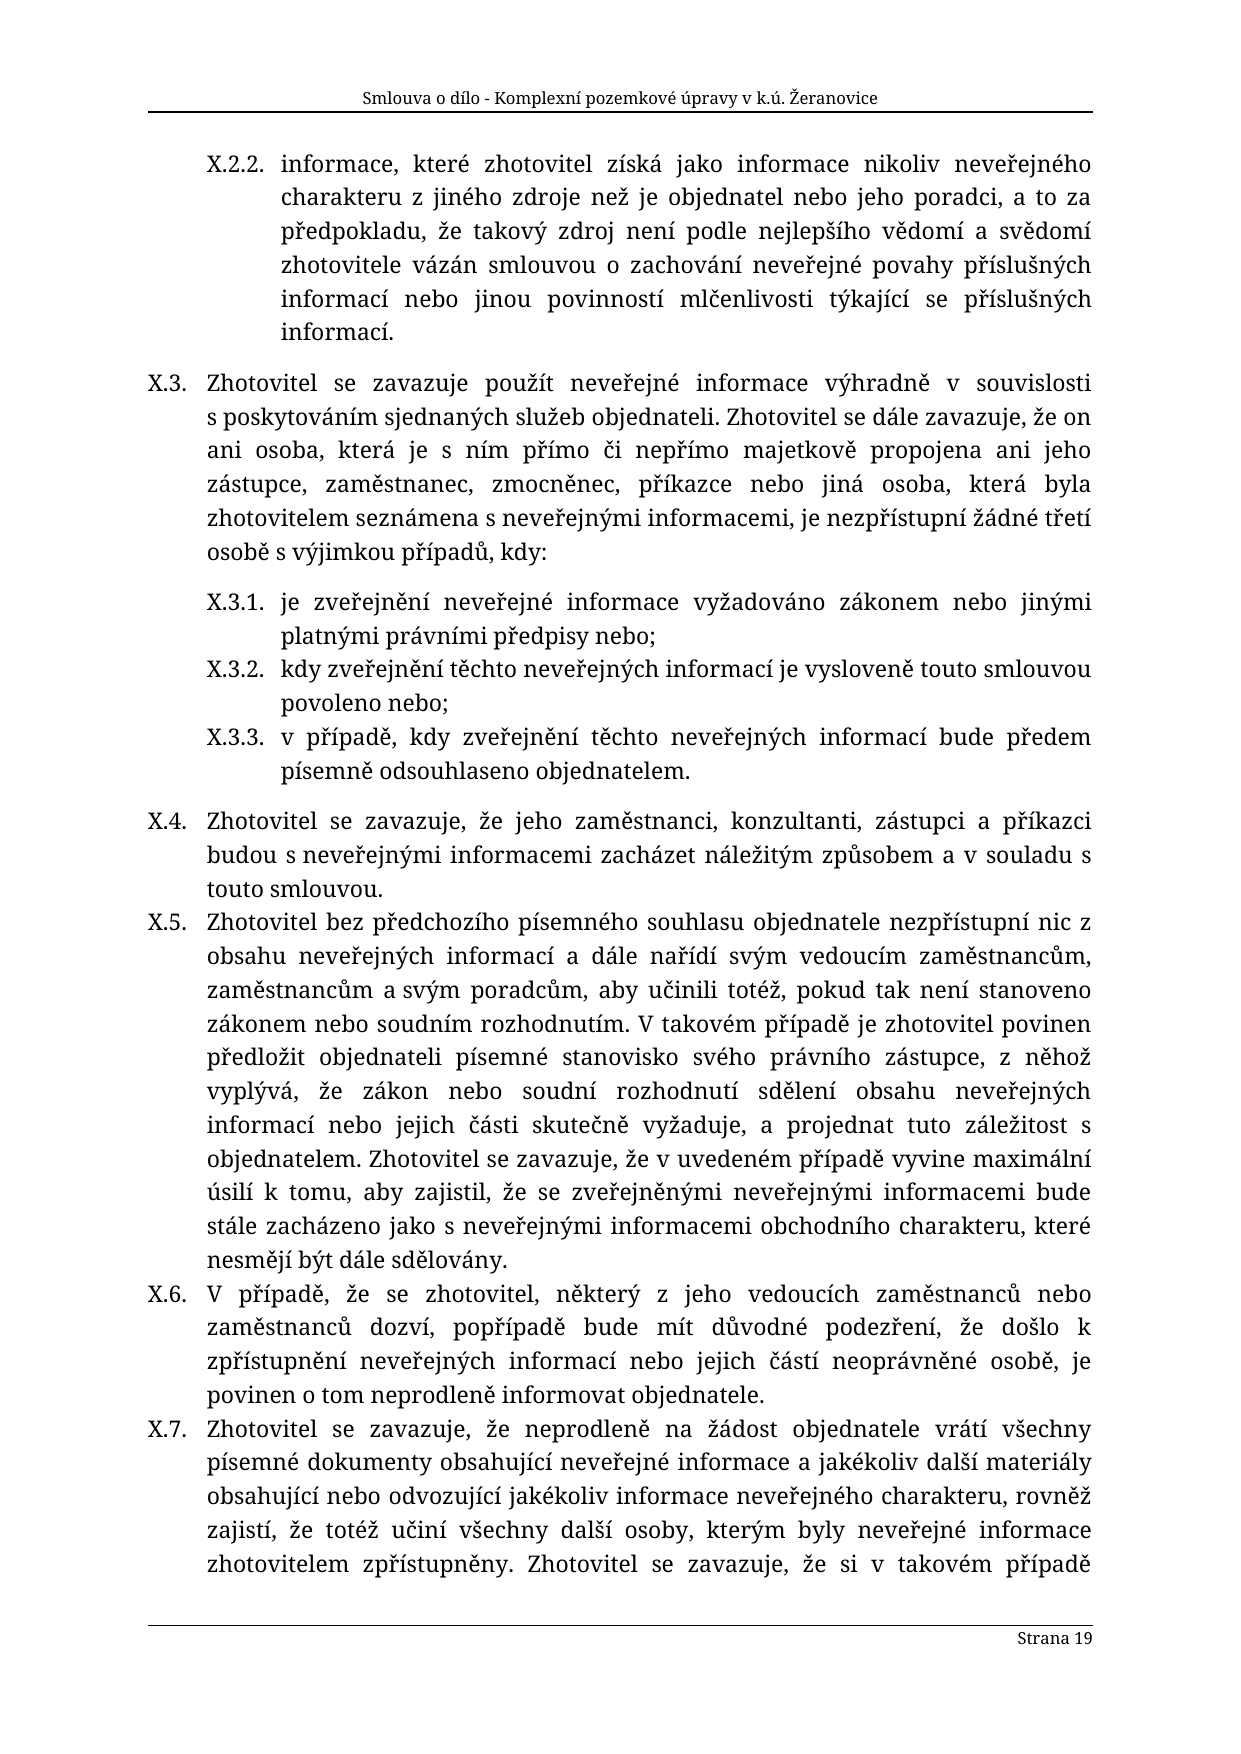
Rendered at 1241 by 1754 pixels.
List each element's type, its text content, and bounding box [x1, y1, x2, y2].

text kdy zveřejnění těchto neveřejných informací je vysloveně touto smlouvou povoleno nebo; [207, 653, 1093, 718]
text informace, které zhotovitel získá jako informace nikoliv neveřejného charakteru z jiného zdroje než je objednatel nebo jeho poradci, a to za předpokladu, že takový zdroj není podle nejlepšího vědomí a svědomí zhotovitele vázán smlouvou o zachování neveřejné povahy příslušných informací nebo jinou povinností mlčenlivosti týkající se příslušných informací. [207, 148, 1093, 348]
list Zhotovitel se zavazuje, že jeho zaměstnanci, konzultanti, zástupci a příkazci budou s neveřejnými informacemi zacházet náležitým způsobem a v souladu s touto smlouvou. [148, 805, 1093, 904]
text je zveřejnění neveřejné informace vyžadováno zákonem nebo jinými platnými právními předpisy nebo; [207, 586, 1093, 651]
list V případě, že se zhotovitel, některý z jeho vedoucích zaměstnanců nebo zaměstnanců dozví, popřípadě bude mít důvodné podezření, že došlo k zpřístupnění neveřejných informací nebo jejich částí neoprávněné osobě, je povinen o tom neprodleně informovat objednatele. [148, 1278, 1093, 1410]
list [148, 1413, 1093, 1579]
text v případě, kdy zveřejnění těchto neveřejných informací bude předem písemně odsouhlaseno objednatelem. [207, 721, 1093, 786]
list Zhotovitel se zavazuje použít neveřejné informace výhradně v souvislosti s poskytováním sjednaných služeb objednateli. Zhotovitel se dále zavazuje, že on ani osoba, která je s ním přímo či nepřímo majetkově propojena ani jeho zástupce, zaměstnanec, zmocněnec, příkazce nebo jiná osoba, která byla zhotovitelem seznámena s neveřejnými informacemi, je nezpřístupní žádné třetí osobě s výjimkou případů, kdy: [148, 367, 1093, 567]
list Zhotovitel bez předchozího písemného souhlasu objednatele nezpřístupní nic z obsahu neveřejných informací a dále nařídí svým vedoucím zaměstnancům, zaměstnancům a svým poradcům, aby učinili totéž, pokud tak není stanoveno zákonem nebo soudním rozhodnutím. V takovém případě je zhotovitel povinen předložit objednateli písemné stanovisko svého právního zástupce, z něhož vyplývá, že zákon nebo soudní rozhodnutí sdělení obsahu neveřejných informací nebo jejich části skutečně vyžaduje, a projednat tuto záležitost s objednatelem. Zhotovitel se zavazuje, že v uvedeném případě vyvine maximální úsilí k tomu, aby zajistil, že se zveřejněnými neveřejnými informacemi bude stále zacházeno jako s neveřejnými informacemi obchodního charakteru, které nesmějí být dále sdělovány. [148, 906, 1093, 1275]
